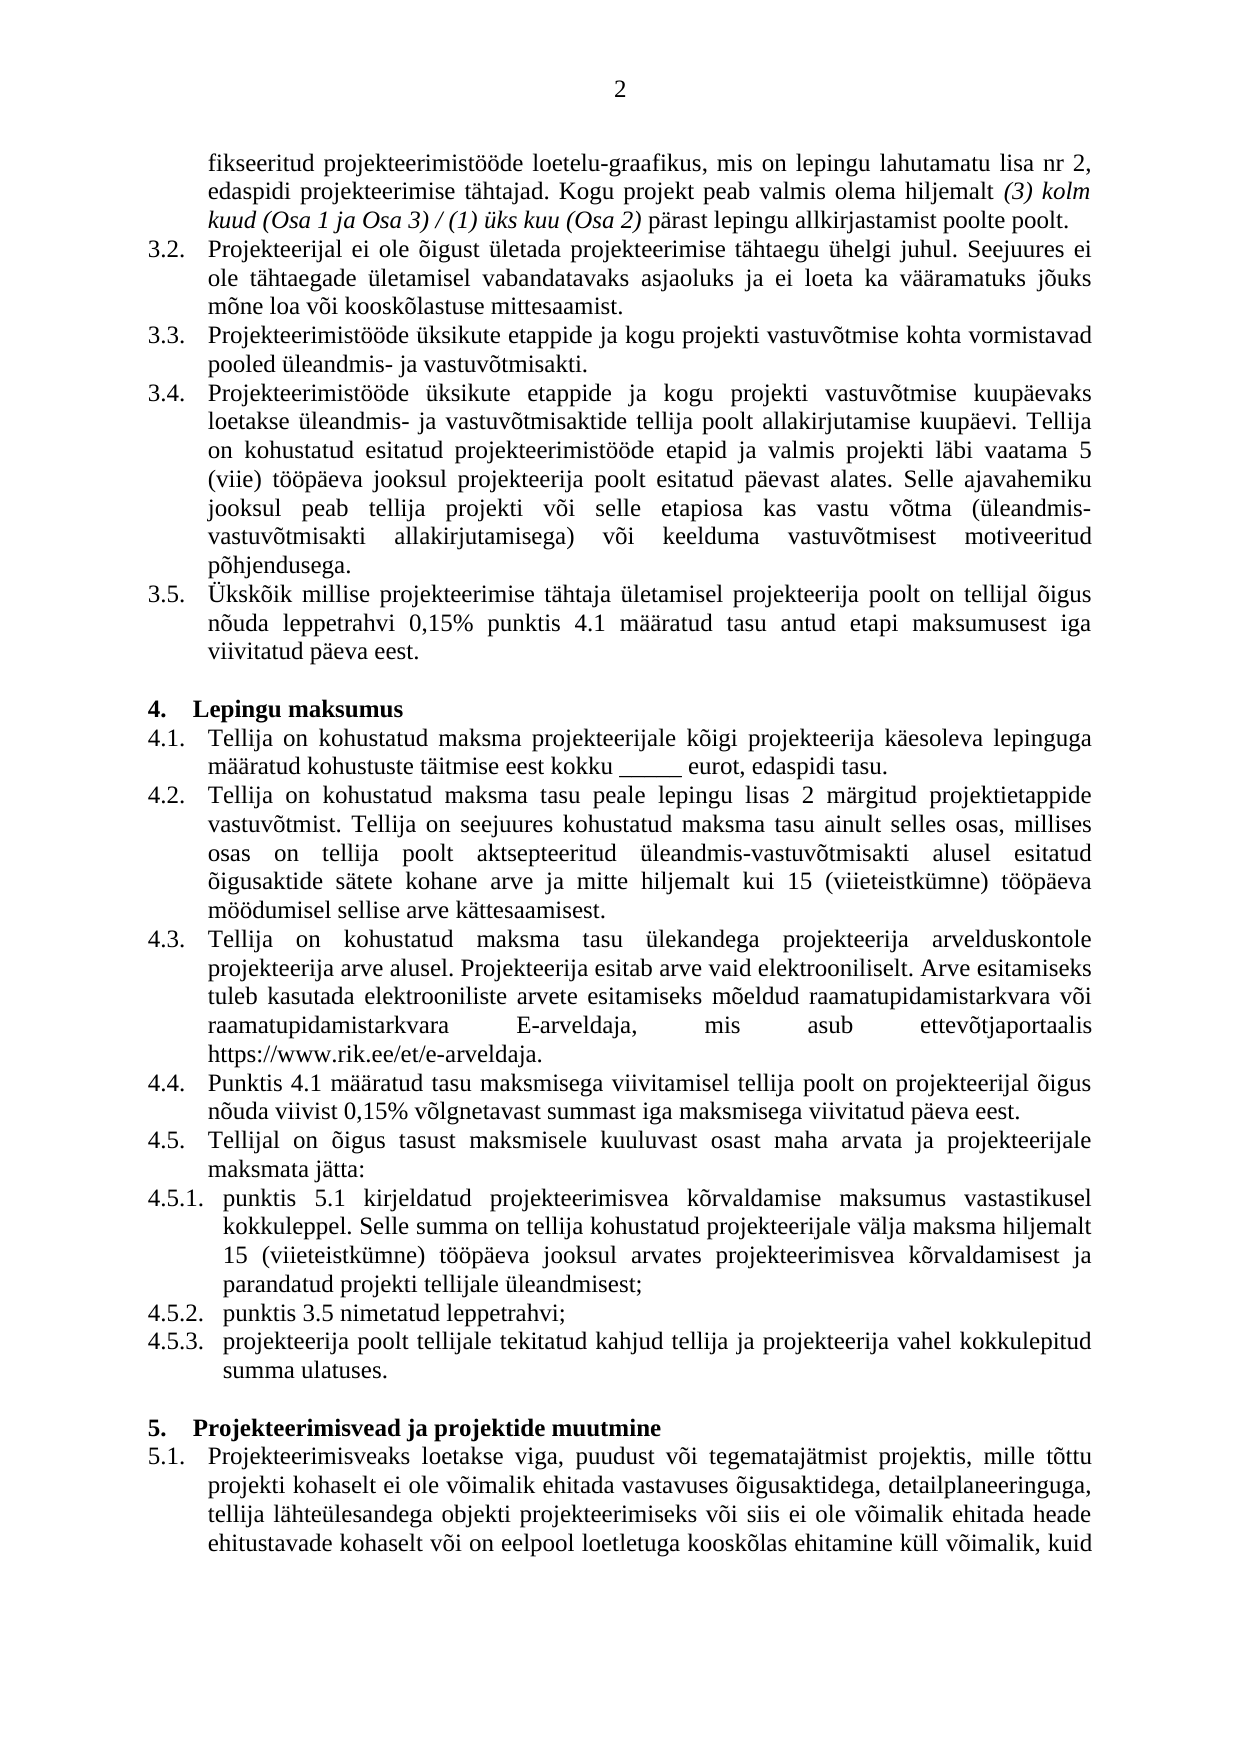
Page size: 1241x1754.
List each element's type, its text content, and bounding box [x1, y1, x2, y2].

text Projekteerimistööde üksikute etappide ja kogu projekti vastuvõtmise kuupäevaks loetakse üleandmis- ja vastuvõtmisaktide tellija poolt allakirjutamise kuupäevi. Tellija on kohustatud esitatud projekteerimistööde etapid ja valmis projekti läbi vaatama 5 (viie) tööpäeva jooksul projekteerija poolt esitatud päevast alates. Selle ajavahemiku jooksul peab tellija projekti või selle etapiosa kas vastu võtma (üleandmis-vastuvõtmisakti allakirjutamisega) või keelduma vastuvõtmisest motiveeritud põhjendusega. [148, 378, 1093, 579]
text punktis 3.5 nimetatud leppetrahvi; [148, 1298, 1093, 1326]
text Tellija on kohustatud maksma tasu peale lepingu lisas 2 märgitud projektietappide vastuvõtmist. Tellija on seejuures kohustatud maksma tasu ainult selles osas, millises osas on tellija poolt aktsepteeritud üleandmis-vastuvõtmisakti alusel esitatud õigusaktide sätete kohane arve ja mitte hiljemalt kui 15 (viieteistkümne) tööpäeva möödumisel sellise arve kättesaamisest. [148, 780, 1093, 924]
text Lepingu maksumus [148, 694, 1093, 723]
text Tellijal on õigus tasust maksmisele kuuluvast osast maha arvata ja projekteerijale maksmata jätta: [148, 1125, 1093, 1183]
text Tellija on kohustatud maksma tasu ülekandega projekteerija arvelduskontole projekteerija arve alusel. Projekteerija esitab arve vaid elektrooniliselt. Arve esitamiseks tuleb kasutada elektrooniliste arvete esitamiseks mõeldud raamatupidamistarkvara või raamatupidamistarkvara E-arveldaja, mis asub ettevõtjaportaalis https://www.rik.ee/et/e-arveldaja. [148, 924, 1093, 1068]
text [148, 148, 1093, 234]
text punktis 5.1 kirjeldatud projekteerimisvea kõrvaldamise maksumus vastastikusel kokkuleppel. Selle summa on tellija kohustatud projekteerijale välja maksma hiljemalt 15 (viieteistkümne) tööpäeva jooksul arvates projekteerimisvea kõrvaldamisest ja parandatud projekti tellijale üleandmisest; [148, 1183, 1093, 1298]
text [148, 1441, 1093, 1556]
text projekteerija poolt tellijale tekitatud kahjud tellija ja projekteerija vahel kokkulepitud summa ulatuses. [148, 1326, 1093, 1384]
text Tellija on kohustatud maksma projekteerijale kõigi projekteerija käesoleva lepinguga määratud kohustuste täitmise eest kokku _____ eurot, edaspidi tasu. [148, 723, 1093, 780]
text Punktis 4.1 määratud tasu maksmisega viivitamisel tellija poolt on projekteerijal õigus nõuda viivist 0,15% võlgnetavast summast iga maksmisega viivitatud päeva eest. [148, 1068, 1093, 1125]
text Projekteerijal ei ole õigust ületada projekteerimise tähtaegu ühelgi juhul. Seejuures ei ole tähtaegade ületamisel vabandatavaks asjaoluks ja ei loeta ka vääramatuks jõuks mõne loa või kooskõlastuse mittesaamist. [148, 234, 1093, 320]
text Projekteerimisvead ja projektide muutmine [148, 1413, 1093, 1441]
text Ükskõik millise projekteerimise tähtaja ületamisel projekteerija poolt on tellijal õigus nõuda leppetrahvi 0,15% punktis 4.1 määratud tasu antud etapi maksumusest iga viivitatud päeva eest. [148, 579, 1093, 665]
text Projekteerimistööde üksikute etappide ja kogu projekti vastuvõtmise kohta vormistavad pooled üleandmis- ja vastuvõtmisakti. [148, 320, 1093, 378]
